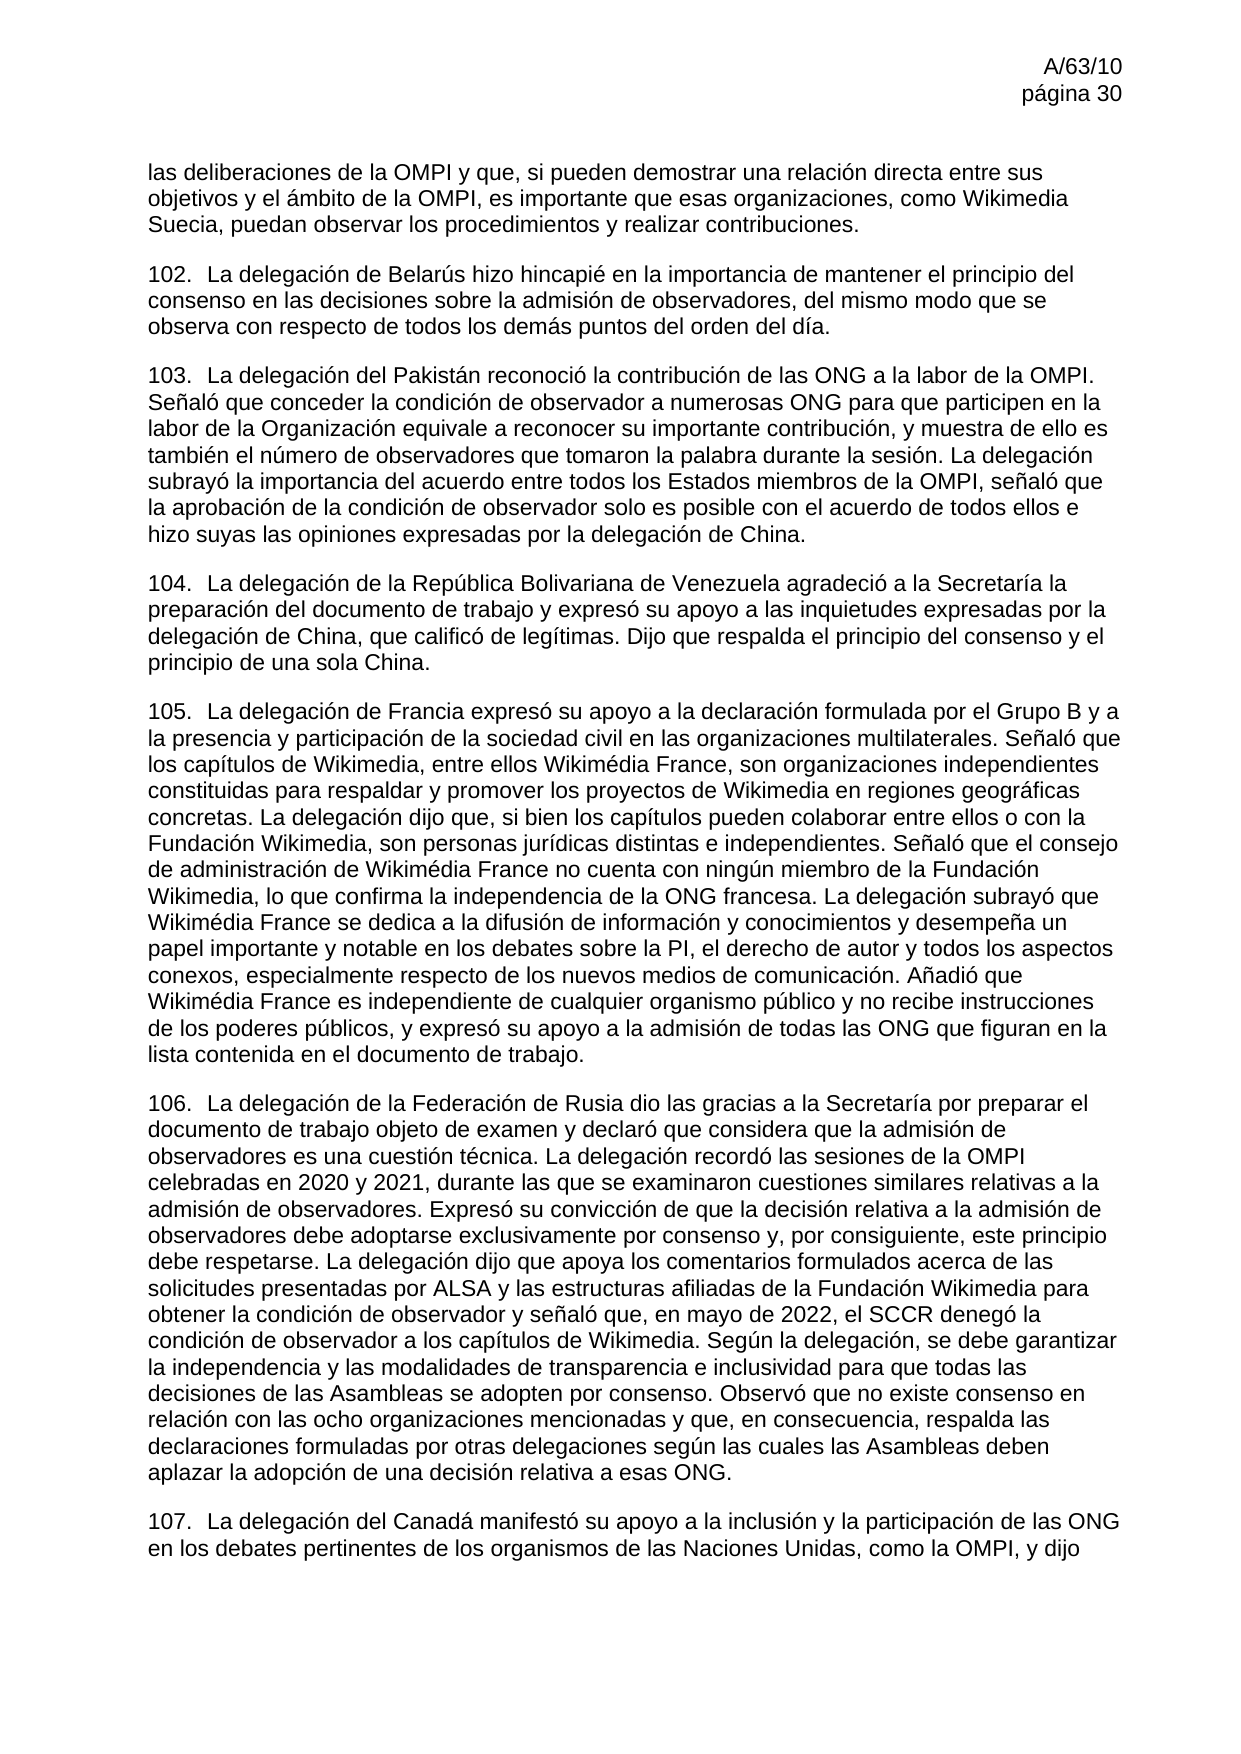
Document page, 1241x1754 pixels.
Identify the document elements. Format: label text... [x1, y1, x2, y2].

text La delegación del Pakistán reconoció la contribución de las ONG a la labor de la OMPI. Señaló que conceder la condición de observador a numerosas ONG para que participen en la labor de la Organización equivale a reconocer su importante contribución, y muestra de ello es también el número de observadores que tomaron la palabra durante la sesión. La delegación subrayó la importancia del acuerdo entre todos los Estados miembros de la OMPI, señaló que la aprobación de la condición de observador solo es posible con el acuerdo de todos ellos e hizo suyas las opiniones expresadas por la delegación de China. [148, 362, 1122, 547]
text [148, 1508, 1122, 1561]
text La delegación de la República Bolivariana de Venezuela agradeció a la Secretaría la preparación del documento de trabajo y expresó su apoyo a las inquietudes expresadas por la delegación de China, que calificó de legítimas. Dijo que respalda el principio del consenso y el principio de una sola China. [148, 570, 1122, 675]
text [148, 158, 1122, 238]
text La delegación de la Federación de Rusia dio las gracias a la Secretaría por preparar el documento de trabajo objeto de examen y declaró que considera que la admisión de observadores es una cuestión técnica. La delegación recordó las sesiones de la OMPI celebradas en 2020 y 2021, durante las que se examinaron cuestiones similares relativas a la admisión de observadores. Expresó su convicción de que la decisión relativa a la admisión de observadores debe adoptarse exclusivamente por consenso y, por consiguiente, este principio debe respetarse. La delegación dijo que apoya los comentarios formulados acerca de las solicitudes presentadas por ALSA y las estructuras afiliadas de la Fundación Wikimedia para obtener la condición de observador y señaló que, en mayo de 2022, el SCCR denegó la condición de observador a los capítulos de Wikimedia. Según la delegación, se debe garantizar la independencia y las modalidades de transparencia e inclusividad para que todas las decisiones de las Asambleas se adopten por consenso. Observó que no existe consenso en relación con las ocho organizaciones mencionadas y que, en consecuencia, respalda las declaraciones formuladas por otras delegaciones según las cuales las Asambleas deben aplazar la adopción de una decisión relativa a esas ONG. [148, 1090, 1122, 1485]
text La delegación de Francia expresó su apoyo a la declaración formulada por el Grupo B y a la presencia y participación de la sociedad civil en las organizaciones multilaterales. Señaló que los capítulos de Wikimedia, entre ellos Wikimédia France, son organizaciones independientes constituidas para respaldar y promover los proyectos de Wikimedia en regiones geográficas concretas. La delegación dijo que, si bien los capítulos pueden colaborar entre ellos o con la Fundación Wikimedia, son personas jurídicas distintas e independientes. Señaló que el consejo de administración de Wikimédia France no cuenta con ningún miembro de la Fundación Wikimedia, lo que confirma la independencia de la ONG francesa. La delegación subrayó que Wikimédia France se dedica a la difusión de información y conocimientos y desempeña un papel importante y notable en los debates sobre la PI, el derecho de autor y todos los aspectos conexos, especialmente respecto de los nuevos medios de comunicación. Añadió que Wikimédia France es independiente de cualquier organismo público y no recibe instrucciones de los poderes públicos, y expresó su apoyo a la admisión de todas las ONG que figuran en la lista contenida en el documento de trabajo. [148, 698, 1122, 1067]
text La delegación de Belarús hizo hincapié en la importancia de mantener el principio del consenso en las decisiones sobre la admisión de observadores, del mismo modo que se observa con respecto de todos los demás puntos del orden del día. [148, 261, 1122, 339]
